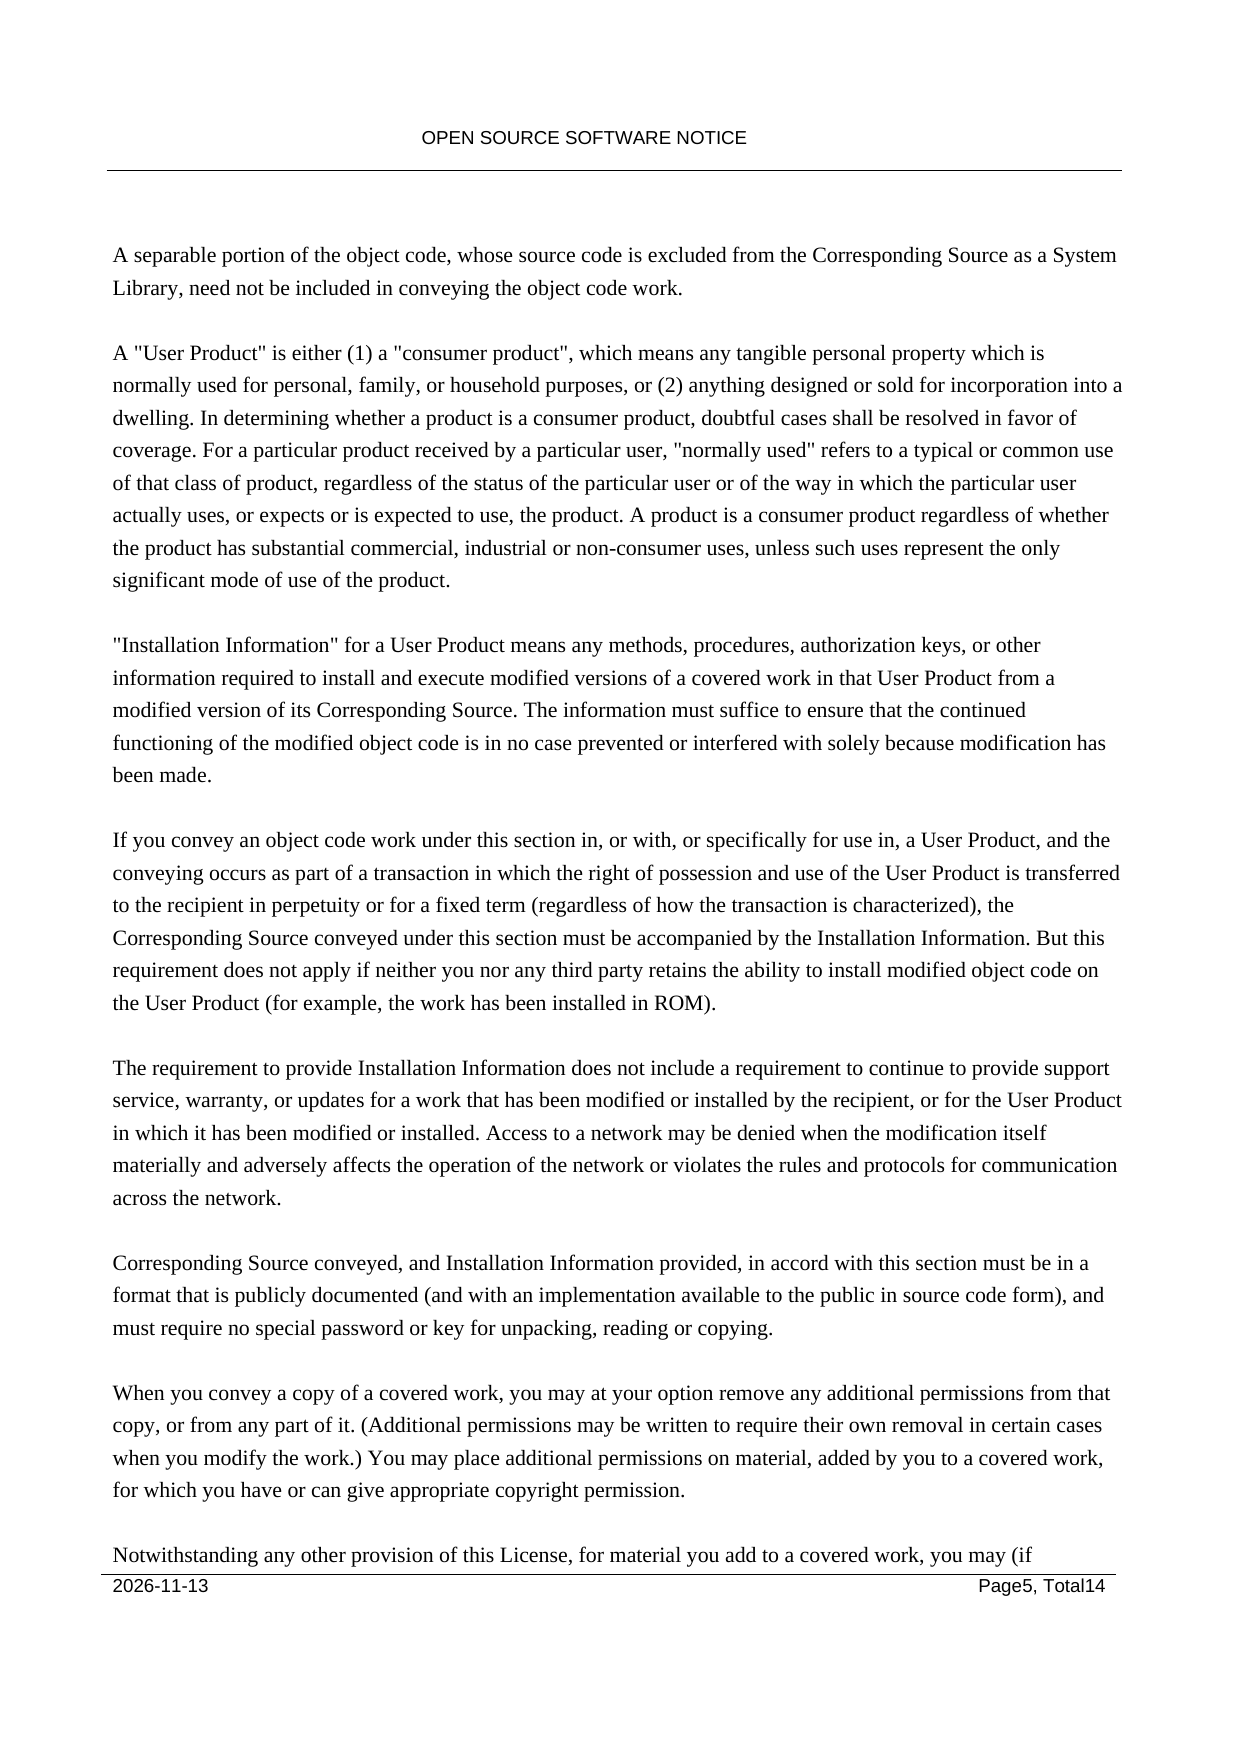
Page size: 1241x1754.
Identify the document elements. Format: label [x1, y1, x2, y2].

text [112, 206, 1128, 1571]
